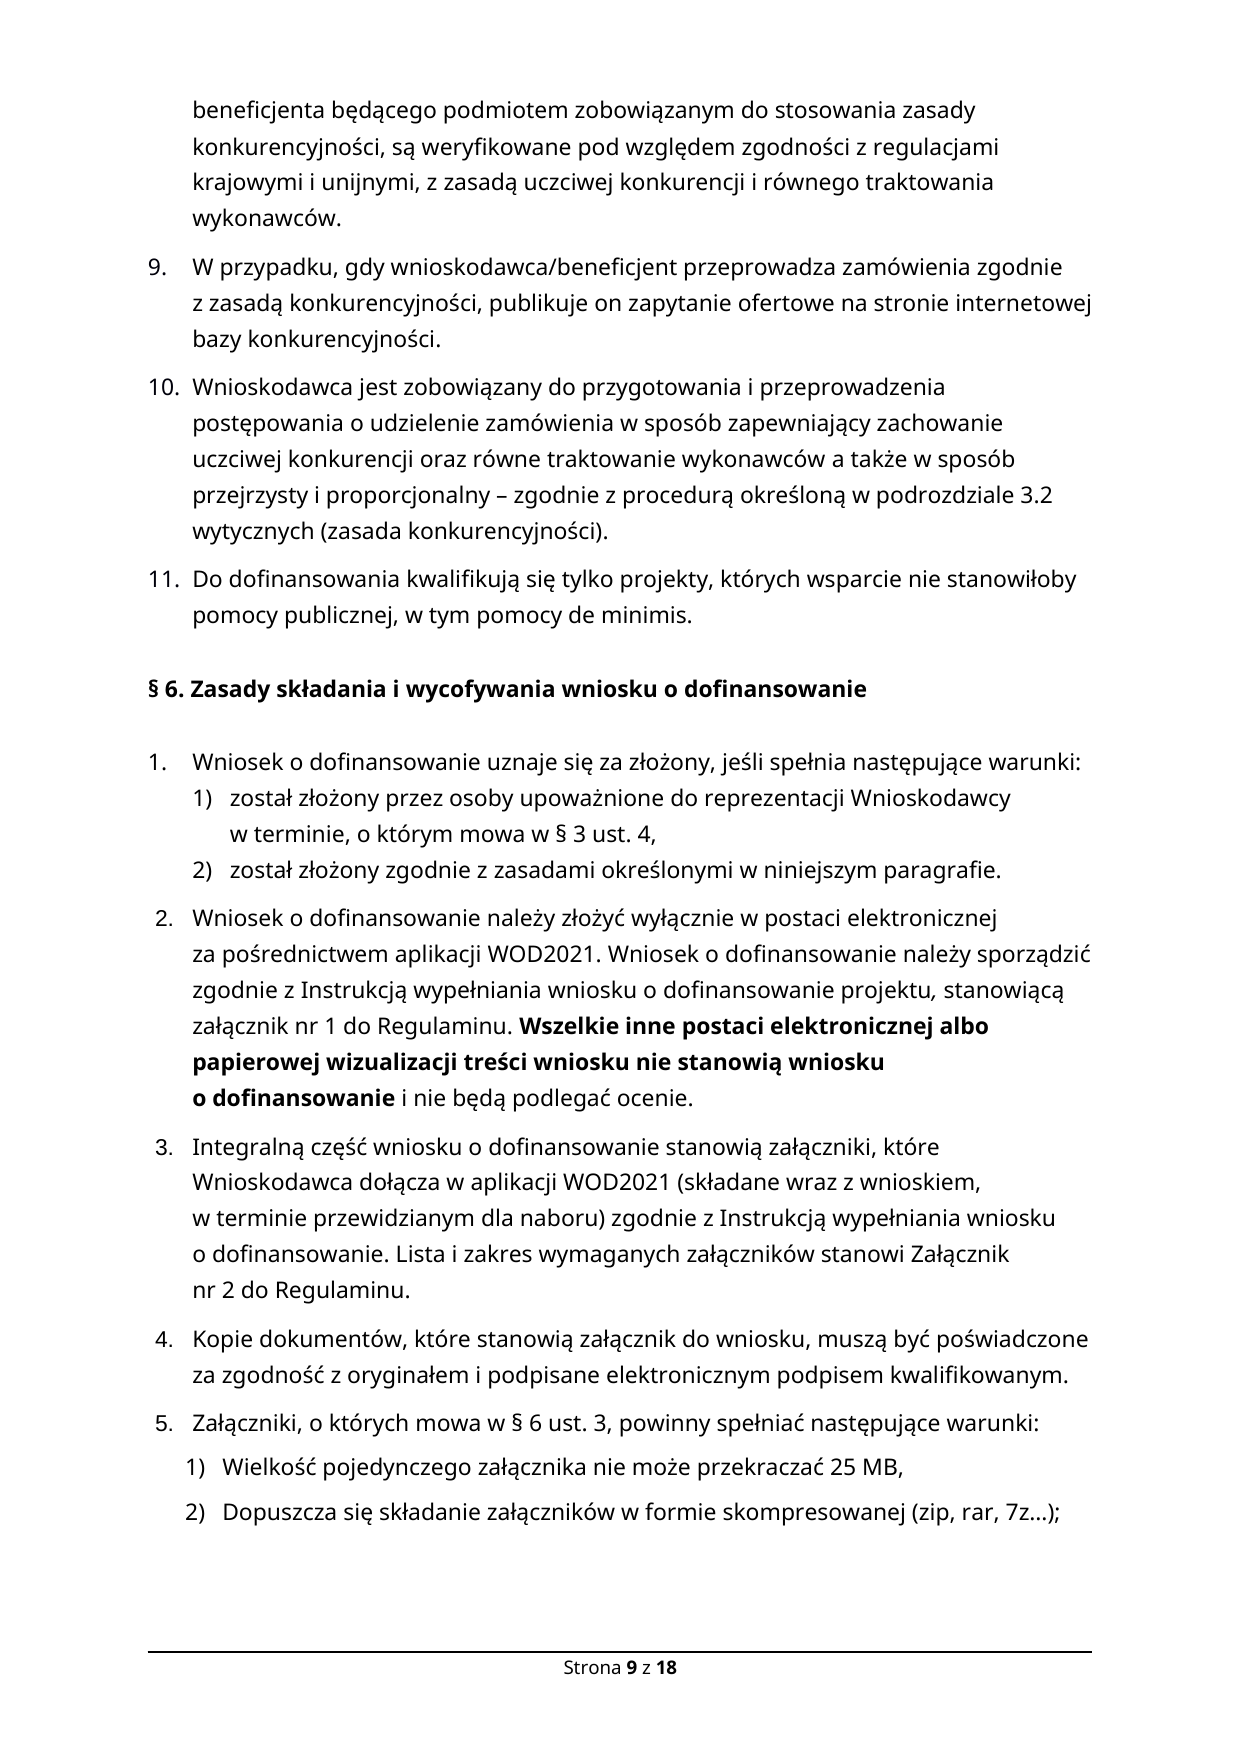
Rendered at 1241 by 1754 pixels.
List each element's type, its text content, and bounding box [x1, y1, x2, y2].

list Wniosek o dofinansowanie uznaje się za złożony, jeśli spełnia następujące warunki: [148, 746, 1092, 777]
list Wniosek o dofinansowanie należy złożyć wyłącznie w postaci elektronicznej za pośrednictwem aplikacji WOD2021. Wniosek o dofinansowanie należy sporządzić zgodnie z Instrukcją wypełniania wniosku o dofinansowanie projektu, stanowiącą załącznik nr 1 do Regulaminu. Wszelkie inne postaci elektronicznej albo papierowej wizualizacji treści wniosku nie stanowią wniosku o dofinansowanie i nie będą podlegać ocenie. [155, 902, 1092, 1113]
list Dopuszcza się składanie załączników w formie skompresowanej (zip, rar, 7z…); [185, 1496, 1092, 1527]
list Wielkość pojedynczego załącznika nie może przekraczać 25 MB, [185, 1451, 1092, 1482]
list Kopie dokumentów, które stanowią załącznik do wniosku, muszą być poświadczone za zgodność z oryginałem i podpisane elektronicznym podpisem kwalifikowanym. [155, 1323, 1092, 1390]
list został złożony przez osoby upoważnione do reprezentacji Wnioskodawcy w terminie, o którym mowa w § 3 ust. 4, [192, 782, 1092, 849]
list Do dofinansowania kwalifikują się tylko projekty, których wsparcie nie stanowiłoby pomocy publicznej, w tym pomocy de minimis. [148, 563, 1092, 630]
list W przypadku, gdy wnioskodawca/beneficjent przeprowadza zamówienia zgodnie z zasadą konkurencyjności, publikuje on zapytanie ofertowe na stronie internetowej bazy konkurencyjności. [148, 251, 1092, 354]
list został złożony zgodnie z zasadami określonymi w niniejszym paragrafie. [192, 854, 1092, 885]
subtitle § 6. Zasady składania i wycofywania wniosku o dofinansowanie [148, 673, 1092, 704]
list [148, 94, 1092, 233]
list Wnioskodawca jest zobowiązany do przygotowania i przeprowadzenia postępowania o udzielenie zamówienia w sposób zapewniający zachowanie uczciwej konkurencji oraz równe traktowanie wykonawców a także w sposób przejrzysty i proporcjonalny – zgodnie z procedurą określoną w podrozdziale 3.2 wytycznych (zasada konkurencyjności). [148, 371, 1092, 546]
list Załączniki, o których mowa w § 6 ust. 3, powinny spełniać następujące warunki: [155, 1407, 1092, 1438]
list Integralną część wniosku o dofinansowanie stanowią załączniki, które Wnioskodawca dołącza w aplikacji WOD2021 (składane wraz z wnioskiem, w terminie przewidzianym dla naboru) zgodnie z Instrukcją wypełniania wniosku o dofinansowanie. Lista i zakres wymaganych załączników stanowi Załącznik nr 2 do Regulaminu. [155, 1130, 1092, 1305]
